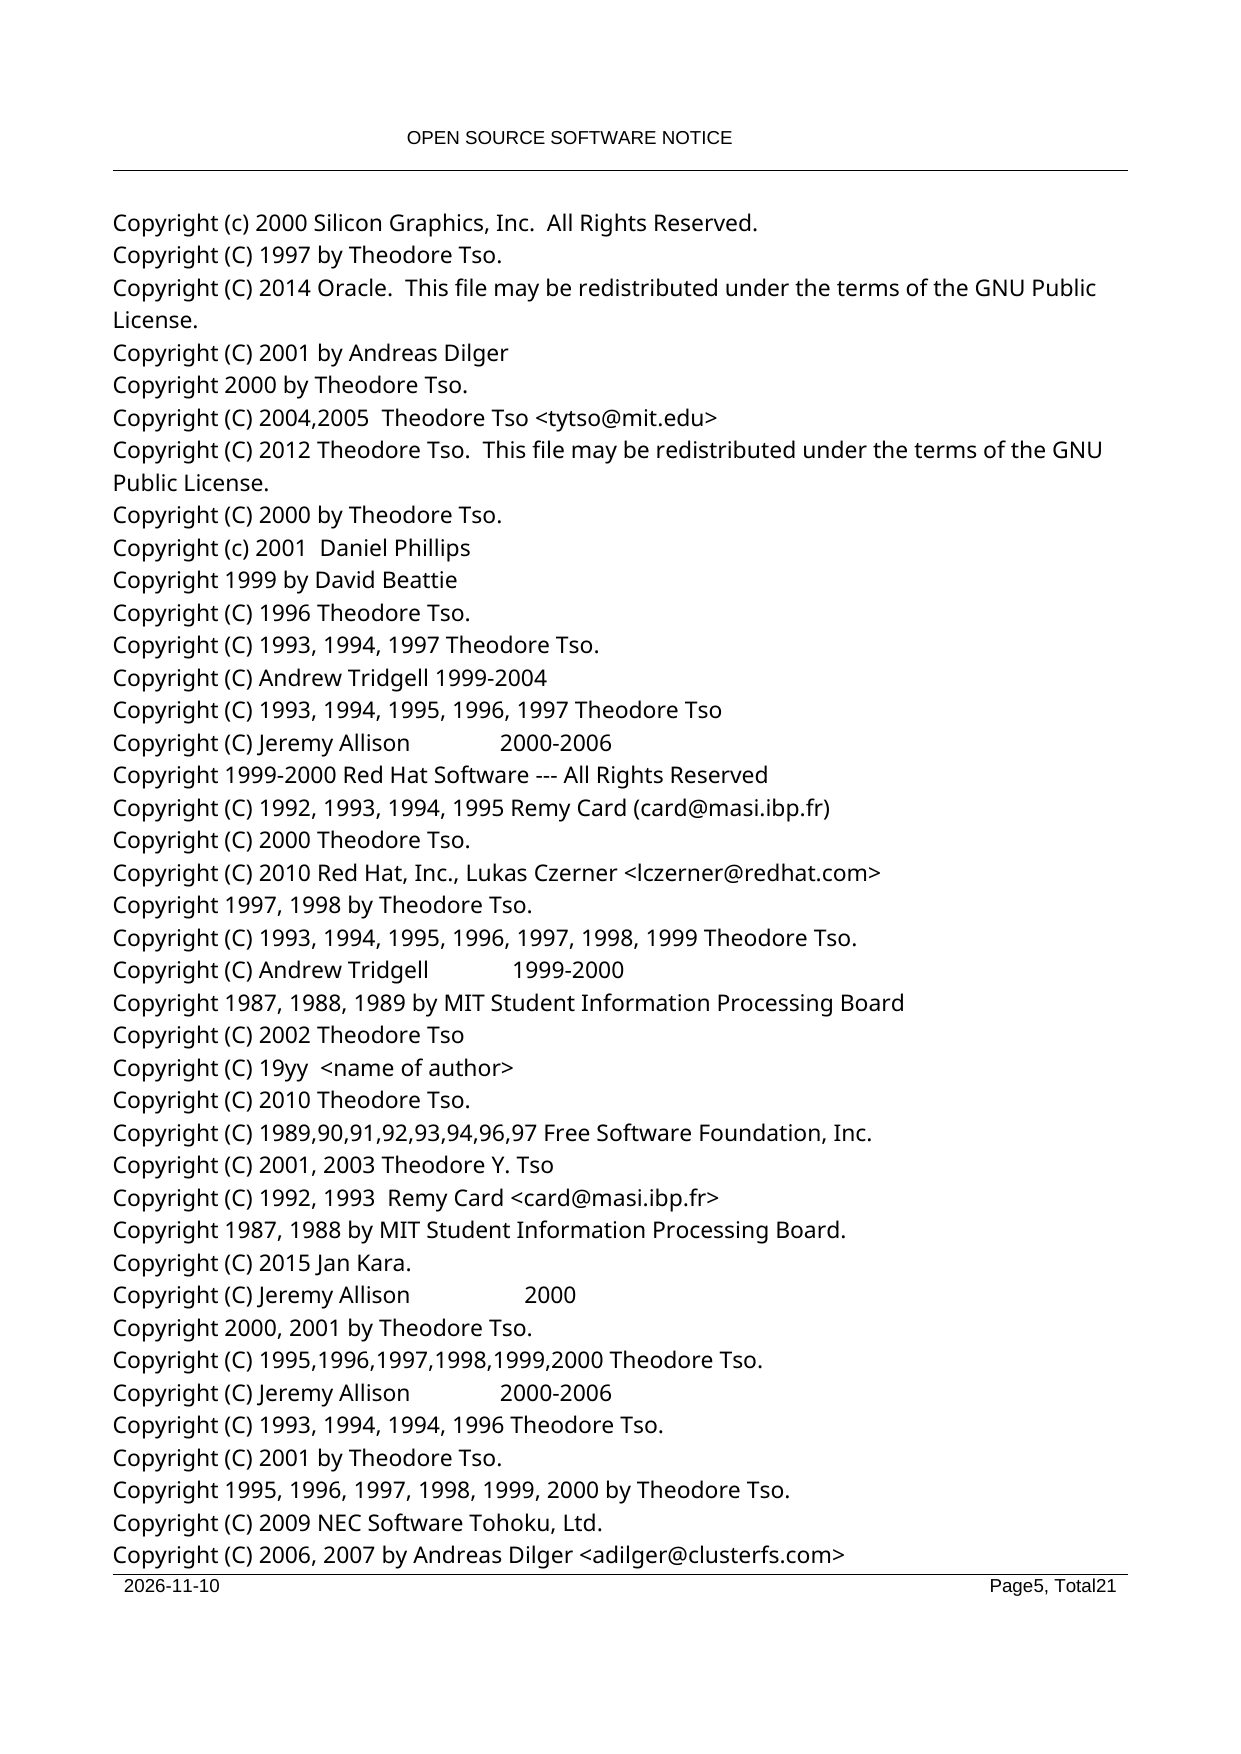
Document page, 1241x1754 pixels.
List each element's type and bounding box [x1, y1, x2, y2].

text [112, 206, 1128, 1571]
